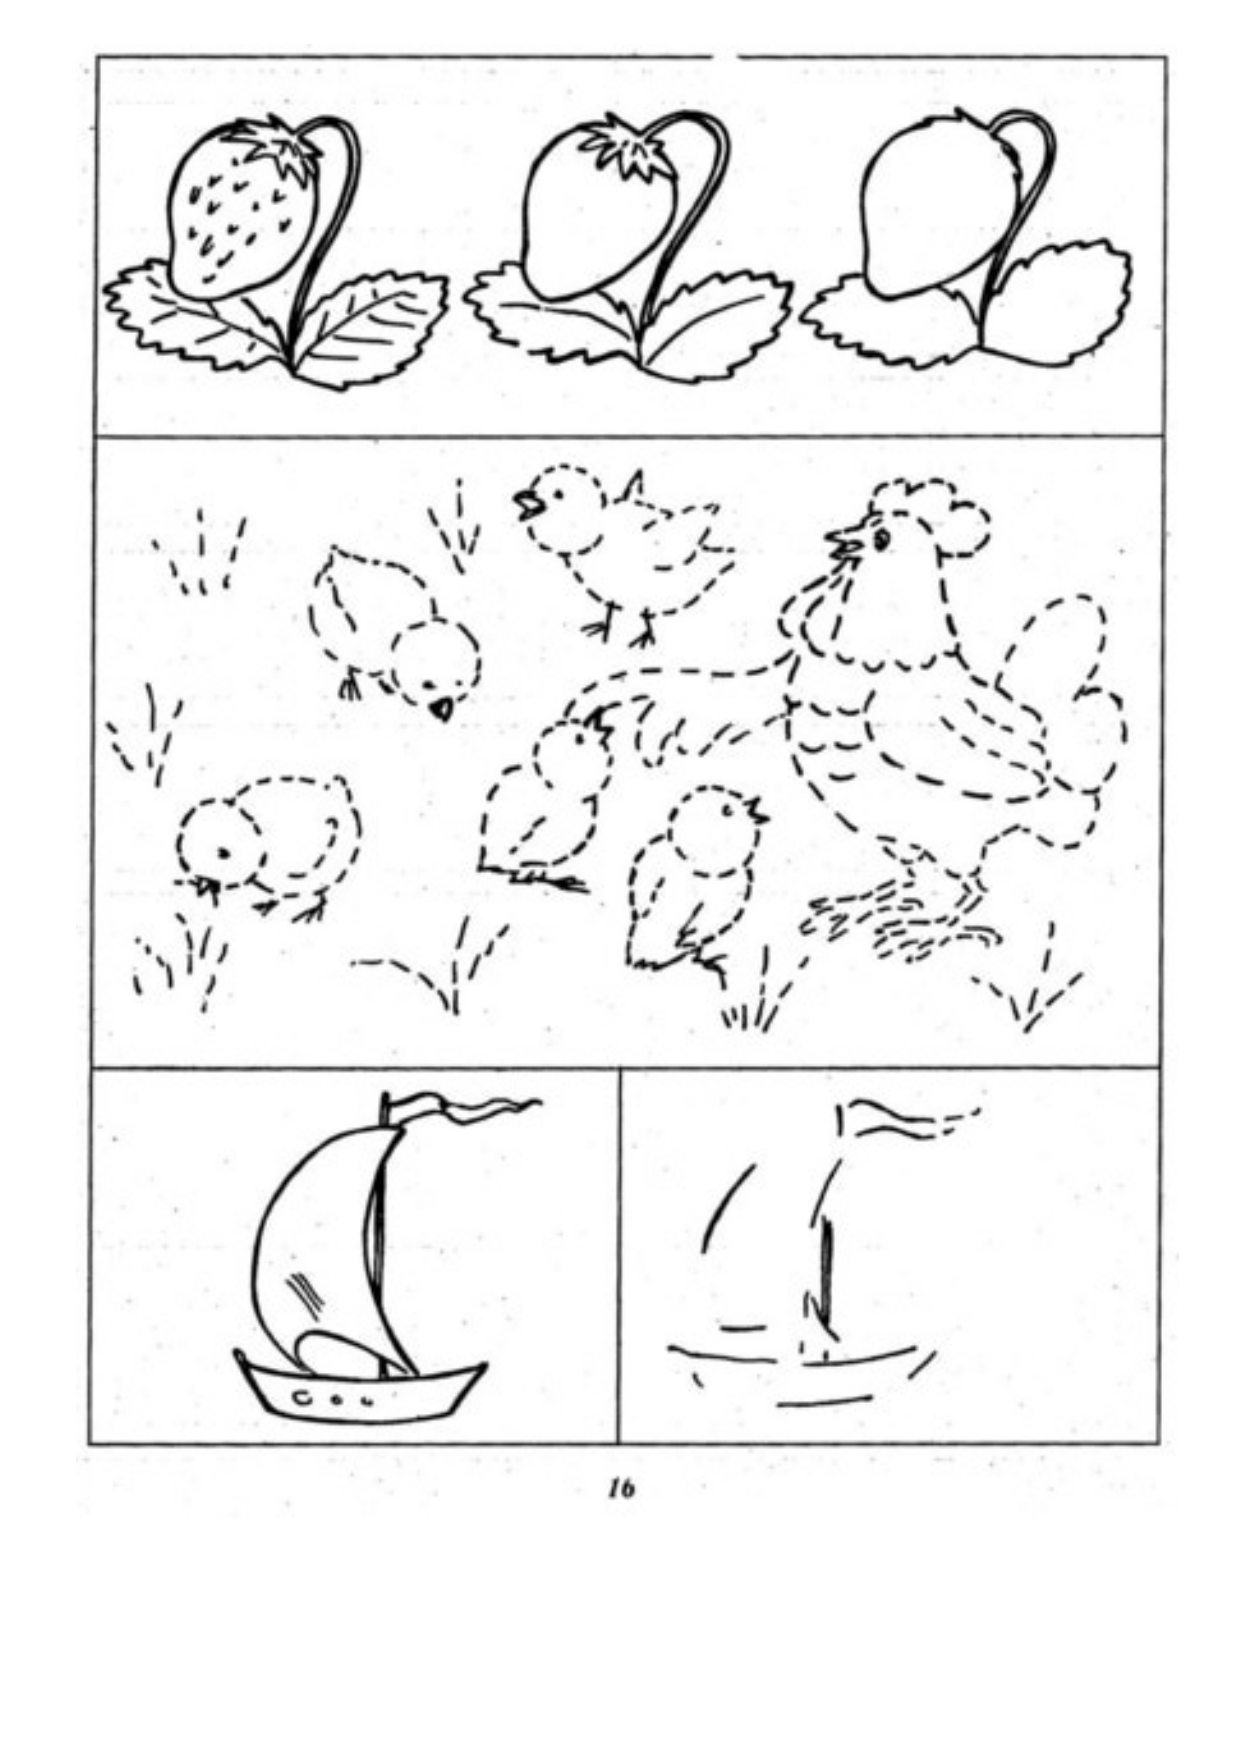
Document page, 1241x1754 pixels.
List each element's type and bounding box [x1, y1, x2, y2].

picture [76, 44, 1180, 1518]
